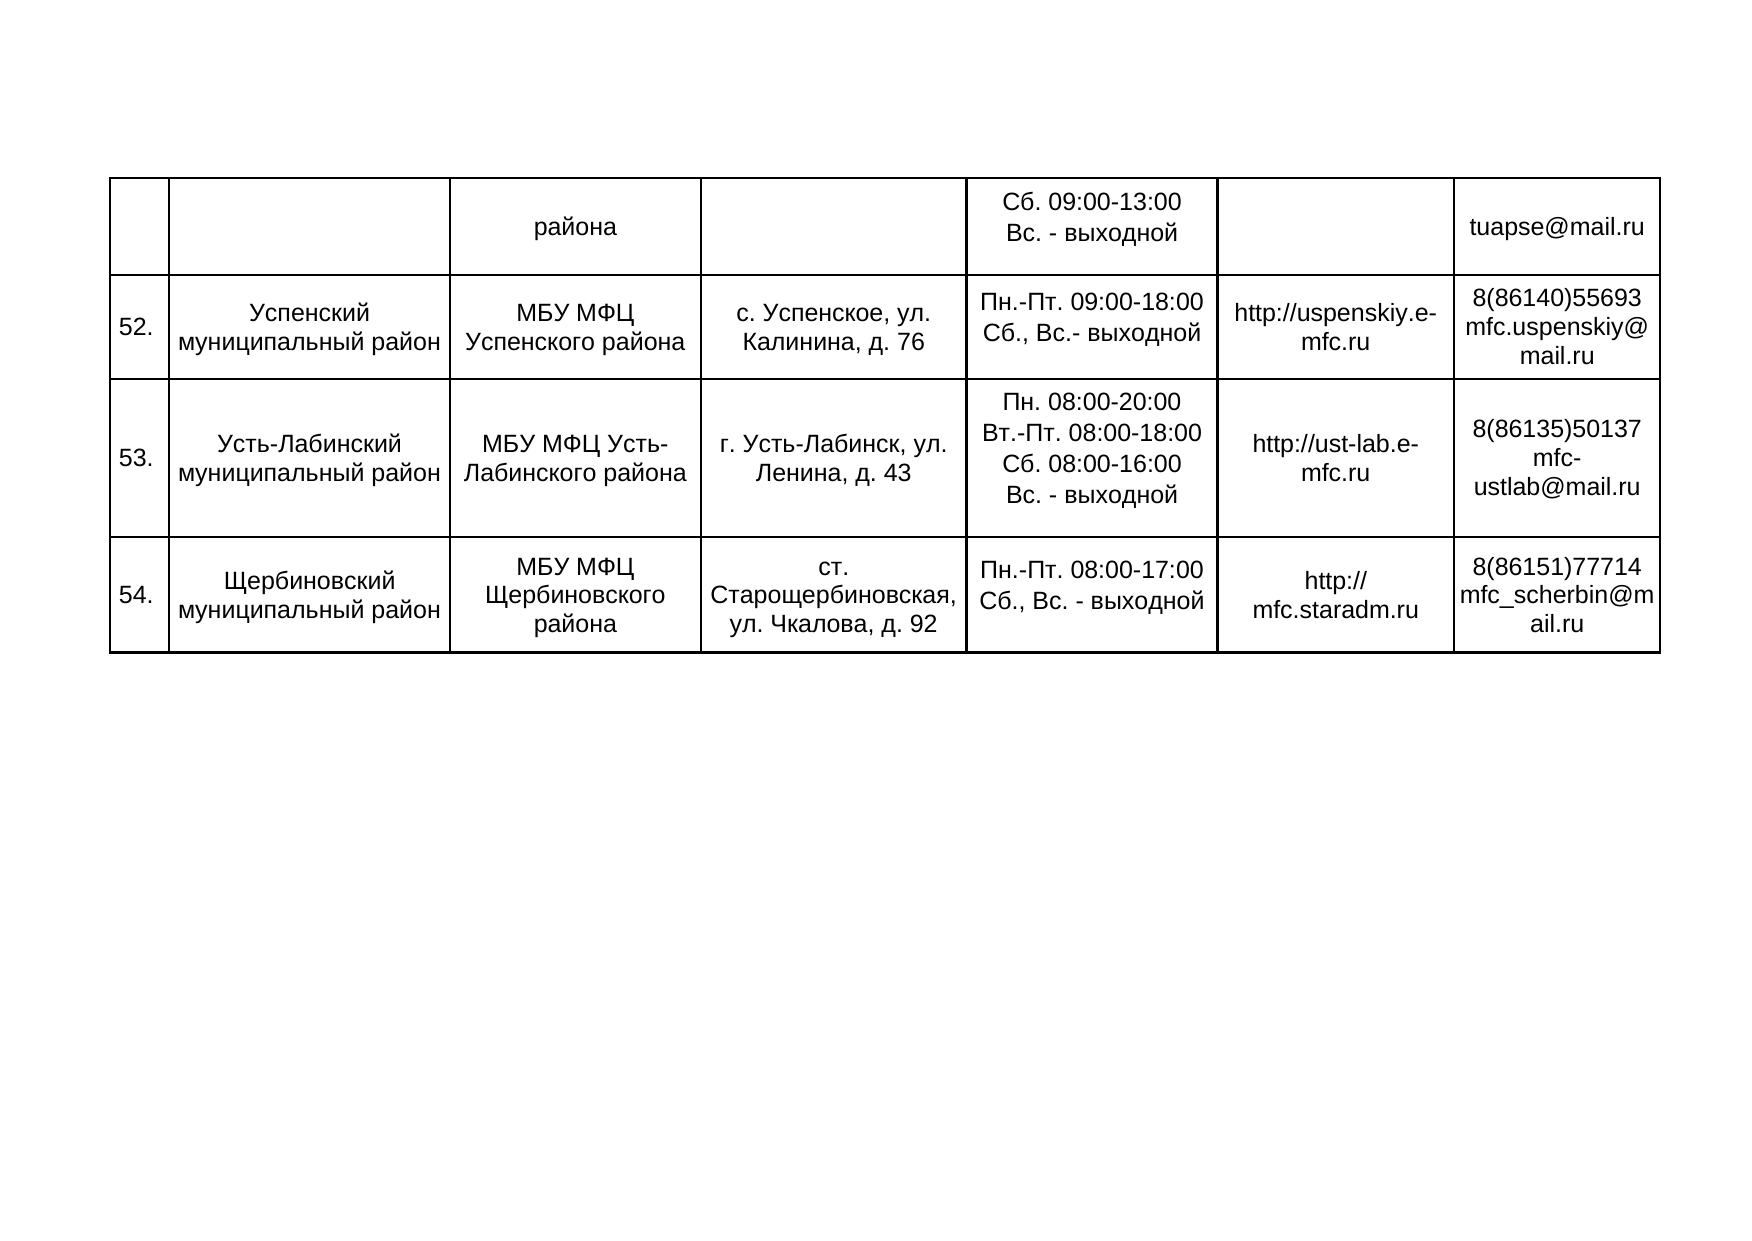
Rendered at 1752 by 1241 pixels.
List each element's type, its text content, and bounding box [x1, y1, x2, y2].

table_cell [451, 179, 700, 273]
table_cell МБУ МФЦ Усть-Лабинского района [451, 380, 700, 536]
table_cell [111, 538, 168, 651]
table_cell 8(86135)50137 mfc-ustlab@mail.ru [1455, 380, 1659, 536]
table_cell http://uspenskiy.e-mfc.ru [1219, 276, 1453, 377]
table_cell Усть-Лабинский муниципальный район [170, 380, 449, 536]
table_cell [968, 179, 1216, 273]
table_cell Пн.-Пт. 09:00-18:00 Сб., Вс.- выходной [968, 276, 1216, 377]
table_cell [111, 380, 168, 536]
table_cell 8(86151)77714 mfc_scherbin@mail.ru [1455, 538, 1659, 651]
table_cell 8(86140)55693 mfc.uspenskiy@mail.ru [1455, 276, 1659, 377]
table_cell Пн.-Пт. 08:00-17:00 Сб., Вс. - выходной [968, 538, 1216, 651]
table_cell МБУ МФЦ Щербиновского района [451, 538, 700, 651]
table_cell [1455, 179, 1659, 273]
table_cell г. Усть-Лабинск, ул. Ленина, д. 43 [702, 380, 965, 536]
table_cell [111, 179, 168, 273]
table_cell http://ust-lab.e-mfc.ru [1219, 380, 1453, 536]
table_cell с. Успенское, ул. Калинина, д. 76 [702, 276, 965, 377]
table_cell Успенский муниципальный район [170, 276, 449, 377]
table_cell [111, 276, 168, 377]
table_cell Пн. 08:00-20:00 Вт.-Пт. 08:00-18:00 Сб. 08:00-16:00 Вс. - выходной [968, 380, 1216, 536]
table_cell Щербиновский муниципальный район [170, 538, 449, 651]
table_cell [170, 179, 449, 273]
table_cell МБУ МФЦ Успенского района [451, 276, 700, 377]
table_cell http://mfc.staradm.ru [1219, 538, 1453, 651]
table_cell ст. Старощербиновская, ул. Чкалова, д. 92 [702, 538, 965, 651]
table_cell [702, 179, 965, 273]
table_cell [1219, 179, 1453, 273]
